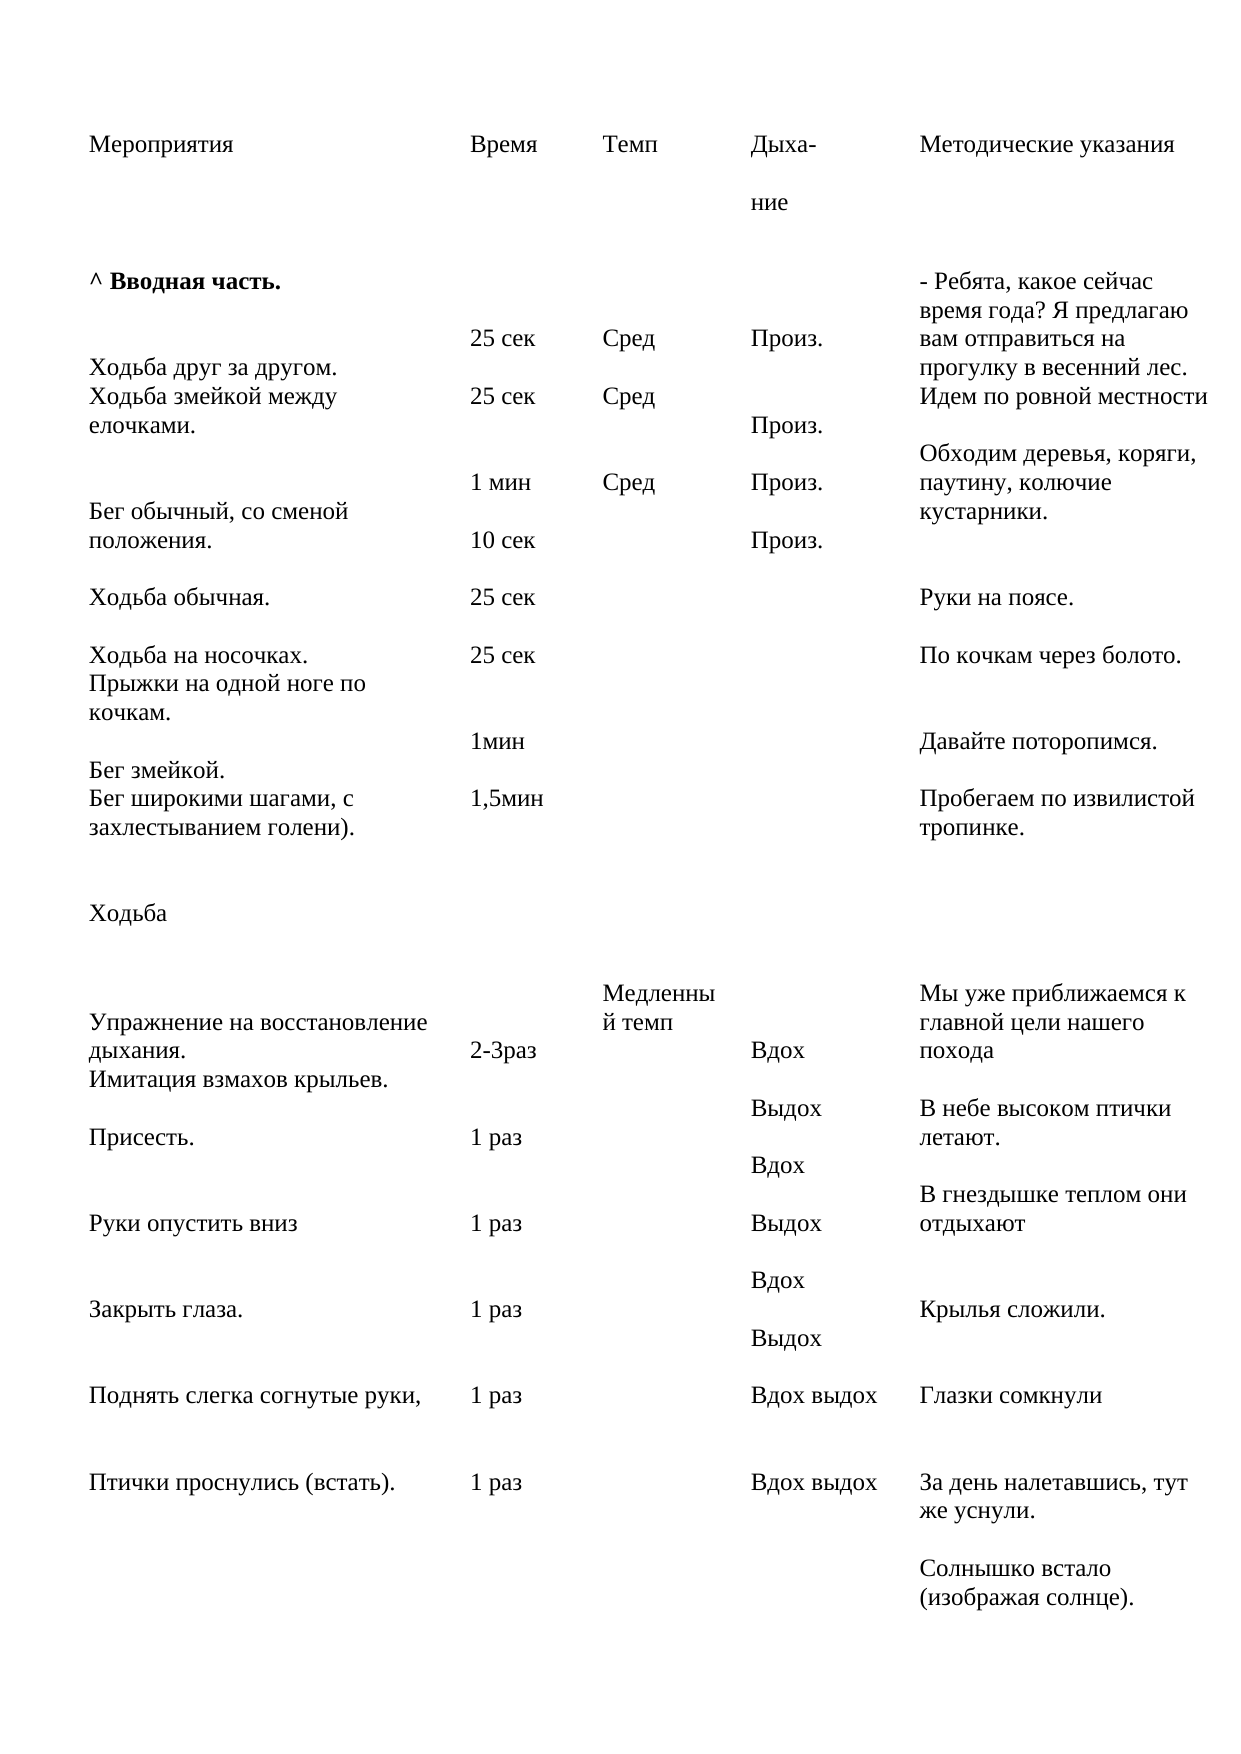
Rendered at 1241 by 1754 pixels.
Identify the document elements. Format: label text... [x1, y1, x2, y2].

table_cell 25 сек 25 сек 1 мин 10 сек 25 сек 25 сек 1мин 1,5мин [459, 226, 591, 938]
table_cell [908, 938, 1223, 1621]
table_cell Сред Сред Сред [591, 226, 740, 938]
table_cell - Ребята, какое сейчас время года? Я предлагаю вам отправиться на прогулку в весенний лес. Идем по ровной местности Обходим деревья, коряги, паутину, колючие кустарники. Руки на поясе. По кочкам через болото. Давайте поторопимся. Пробегаем по извилистой тропинке. [908, 226, 1223, 938]
table_cell Произ. Произ. Произ. Произ. [740, 226, 908, 938]
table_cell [740, 938, 908, 1621]
table_cell Медленный темп [591, 938, 740, 1621]
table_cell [78, 938, 459, 1621]
table_cell ^ Вводная часть. Ходьба друг за другом. Ходьба змейкой между елочками. Бег обычный, со сменой положения. Ходьба обычная. Ходьба на носочках. Прыжки на одной ноге по кочкам. Бег змейкой. Бег широкими шагами, с захлестыванием голени). Ходьба [78, 226, 459, 938]
table_cell Мероприятия [78, 118, 459, 226]
table_cell Темп [591, 118, 740, 226]
table_cell Дыха- ние [740, 118, 908, 226]
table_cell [908, 118, 1223, 226]
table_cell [459, 938, 591, 1621]
table_cell Время [459, 118, 591, 226]
